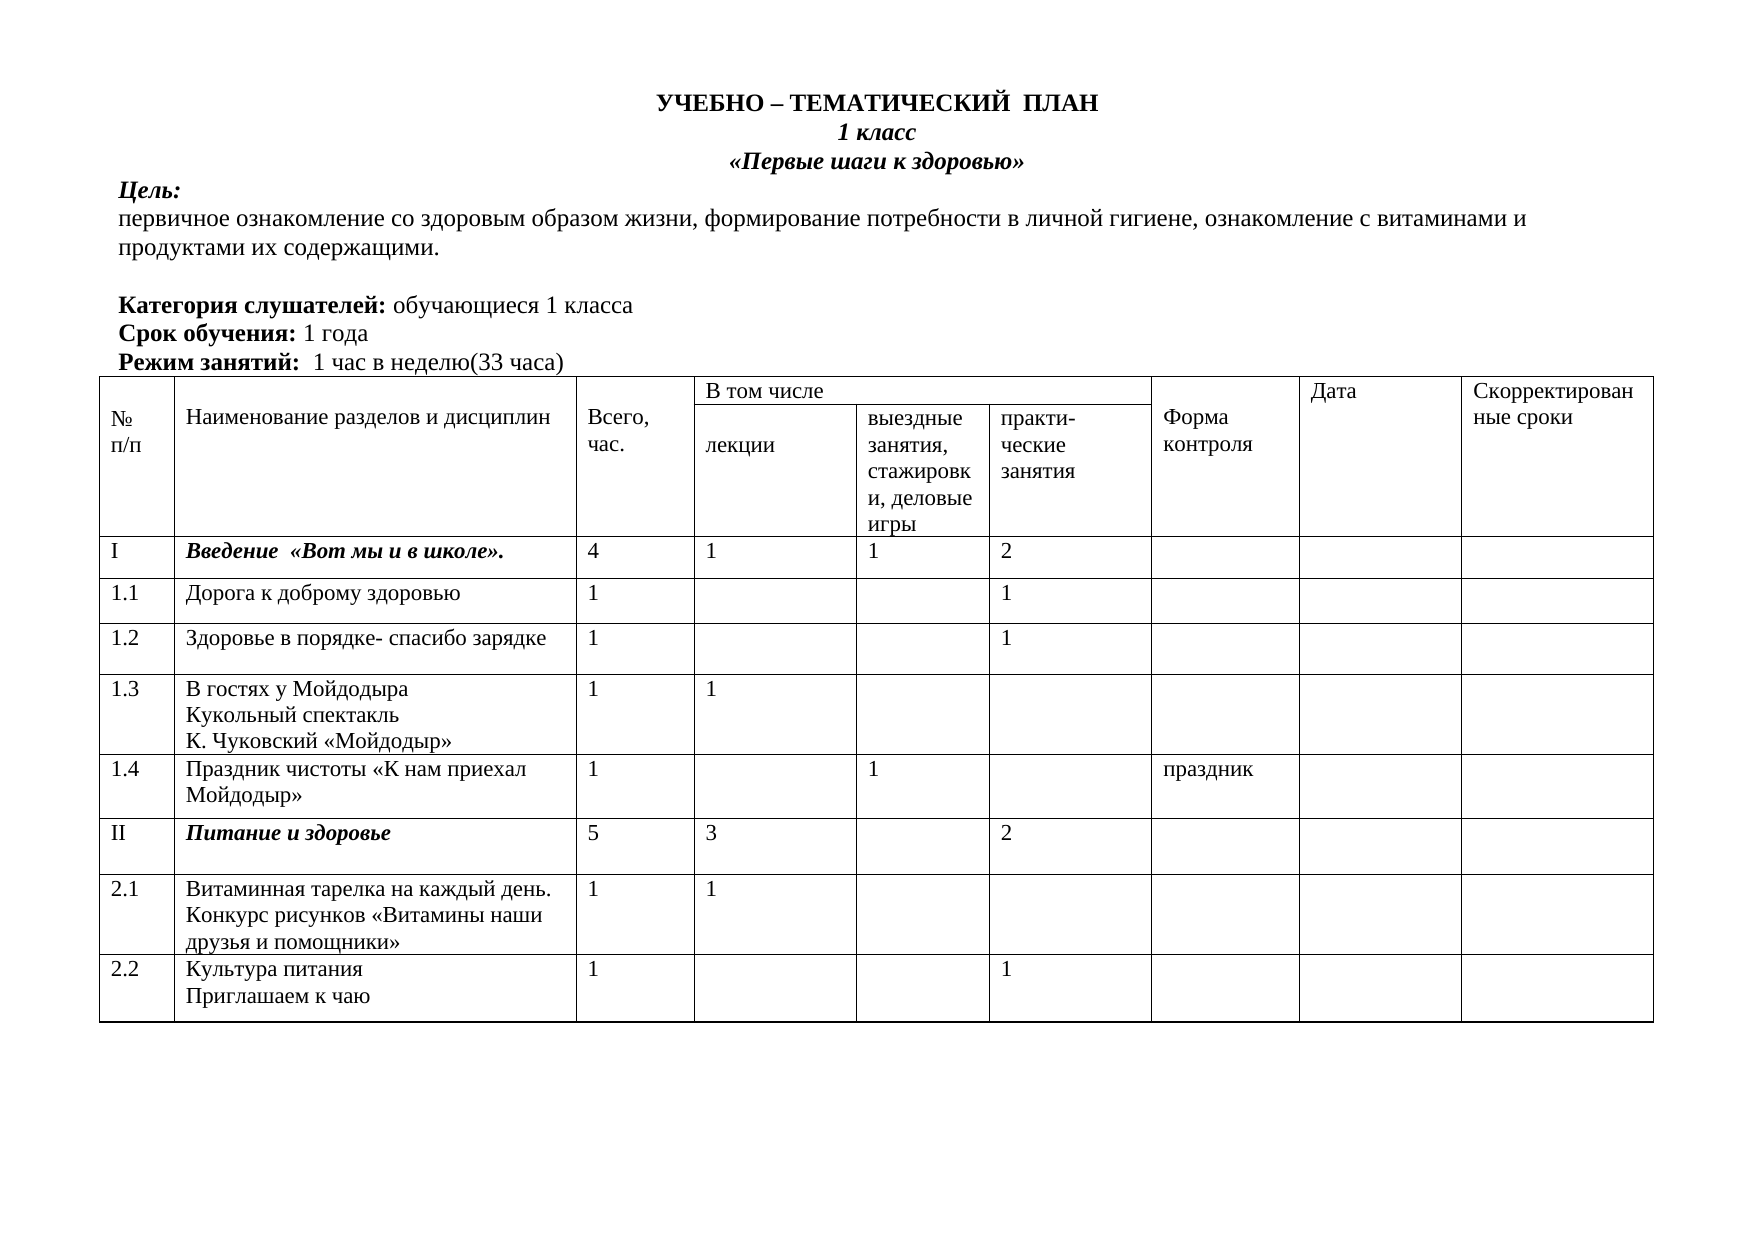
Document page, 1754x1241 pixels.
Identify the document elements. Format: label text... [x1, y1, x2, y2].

table_cell [695, 955, 856, 1021]
table_cell [1152, 675, 1299, 754]
table_cell [1152, 624, 1299, 674]
table_cell [1152, 955, 1299, 1021]
table_cell [1152, 537, 1299, 578]
table_header № п/п [100, 377, 174, 536]
table_cell 1.4 [100, 755, 174, 818]
text Режим занятий: 1 час в неделю(33 часа) [118, 347, 1636, 376]
table_cell [857, 875, 989, 954]
table_cell 4 [577, 537, 694, 578]
table_cell 1.2 [100, 624, 174, 674]
table_cell Витаминная тарелка на каждый день. Конкурс рисунков «Витамины наши друзья и помощники» [175, 875, 576, 954]
table_cell [1152, 819, 1299, 874]
table_cell 2.1 [100, 875, 174, 954]
table_cell 1 [695, 537, 856, 578]
table_cell [1300, 875, 1461, 954]
table_cell 1 [577, 955, 694, 1021]
table_header Форма контроля [1152, 377, 1299, 536]
text УЧЕБНО – ТЕМАТИЧЕСКИЙ ПЛАН [118, 88, 1636, 117]
table_cell [1462, 537, 1653, 578]
table_cell II [100, 819, 174, 874]
table_cell [1300, 819, 1461, 874]
table_cell [990, 875, 1151, 954]
table_cell В гостях у Мойдодыра Кукольный спектакль К. Чуковский «Мойдодыр» [175, 675, 576, 754]
table_cell [695, 755, 856, 818]
table_cell 1 [577, 675, 694, 754]
table_cell [990, 675, 1151, 754]
table_cell [1300, 537, 1461, 578]
text 1 класс [118, 117, 1636, 146]
table_cell 1 [990, 955, 1151, 1021]
table_cell 1 [577, 755, 694, 818]
table_cell 3 [695, 819, 856, 874]
table_cell [857, 624, 989, 674]
table_cell [695, 579, 856, 622]
table_cell [1462, 624, 1653, 674]
table_cell 1 [990, 624, 1151, 674]
table_cell 1 [857, 755, 989, 818]
table_cell [1300, 624, 1461, 674]
table_header Дата [1300, 377, 1461, 536]
table_cell [1152, 579, 1299, 622]
table_cell [857, 955, 989, 1021]
table_cell 1.3 [100, 675, 174, 754]
table_cell [1462, 755, 1653, 818]
table_cell выездные занятия, стажировки, деловые игры [857, 405, 989, 536]
table_cell 2 [990, 537, 1151, 578]
table_cell [1300, 955, 1461, 1021]
table_cell 1 [990, 579, 1151, 622]
table_cell 1 [857, 537, 989, 578]
table_cell лекции [695, 405, 856, 536]
table_cell [1300, 675, 1461, 754]
text Срок обучения: 1 года [118, 318, 1636, 347]
table_cell [990, 755, 1151, 818]
table_cell 1 [577, 624, 694, 674]
table_cell праздник [1152, 755, 1299, 818]
table_cell [695, 624, 856, 674]
text Категория слушателей: обучающиеся 1 класса [118, 290, 1636, 318]
table_cell Дорога к доброму здоровью [175, 579, 576, 622]
table_cell [857, 819, 989, 874]
table_cell 1 [577, 875, 694, 954]
text Цель: [118, 175, 1636, 203]
table_cell 1.1 [100, 579, 174, 622]
table_header Наименование разделов и дисциплин [175, 377, 576, 536]
table_cell 2 [990, 819, 1151, 874]
table_header Всего, час. [577, 377, 694, 536]
table_cell Введение «Вот мы и в школе». [175, 537, 576, 578]
table_cell 1 [577, 579, 694, 622]
table_cell Праздник чистоты «К нам приехал Мойдодыр» [175, 755, 576, 818]
table_cell I [100, 537, 174, 578]
table_cell [857, 675, 989, 754]
table_cell 1 [695, 675, 856, 754]
table_cell [1462, 819, 1653, 874]
table_cell Культура питания Приглашаем к чаю [175, 955, 576, 1021]
table_cell Здоровье в порядке- спасибо зарядке [175, 624, 576, 674]
table_cell Питание и здоровье [175, 819, 576, 874]
text «Первые шаги к здоровью» [118, 146, 1636, 175]
text первичное ознакомление со здоровым образом жизни, формирование потребности в личной гигиене, ознакомление с витаминами и продуктами их содержащими. [118, 203, 1636, 261]
table_cell [1300, 579, 1461, 622]
table_cell [1462, 955, 1653, 1021]
table_cell [1462, 675, 1653, 754]
table_cell [1462, 579, 1653, 622]
table_header Скорректированные сроки [1462, 377, 1653, 536]
table_cell 2.2 [100, 955, 174, 1021]
table_cell [1300, 755, 1461, 818]
table_cell 1 [695, 875, 856, 954]
table_cell [1462, 875, 1653, 954]
table_cell практи-ческие занятия [990, 405, 1151, 536]
table_cell 5 [577, 819, 694, 874]
table_cell [857, 579, 989, 622]
table_cell [1152, 875, 1299, 954]
table_header В том числе [695, 377, 1151, 403]
